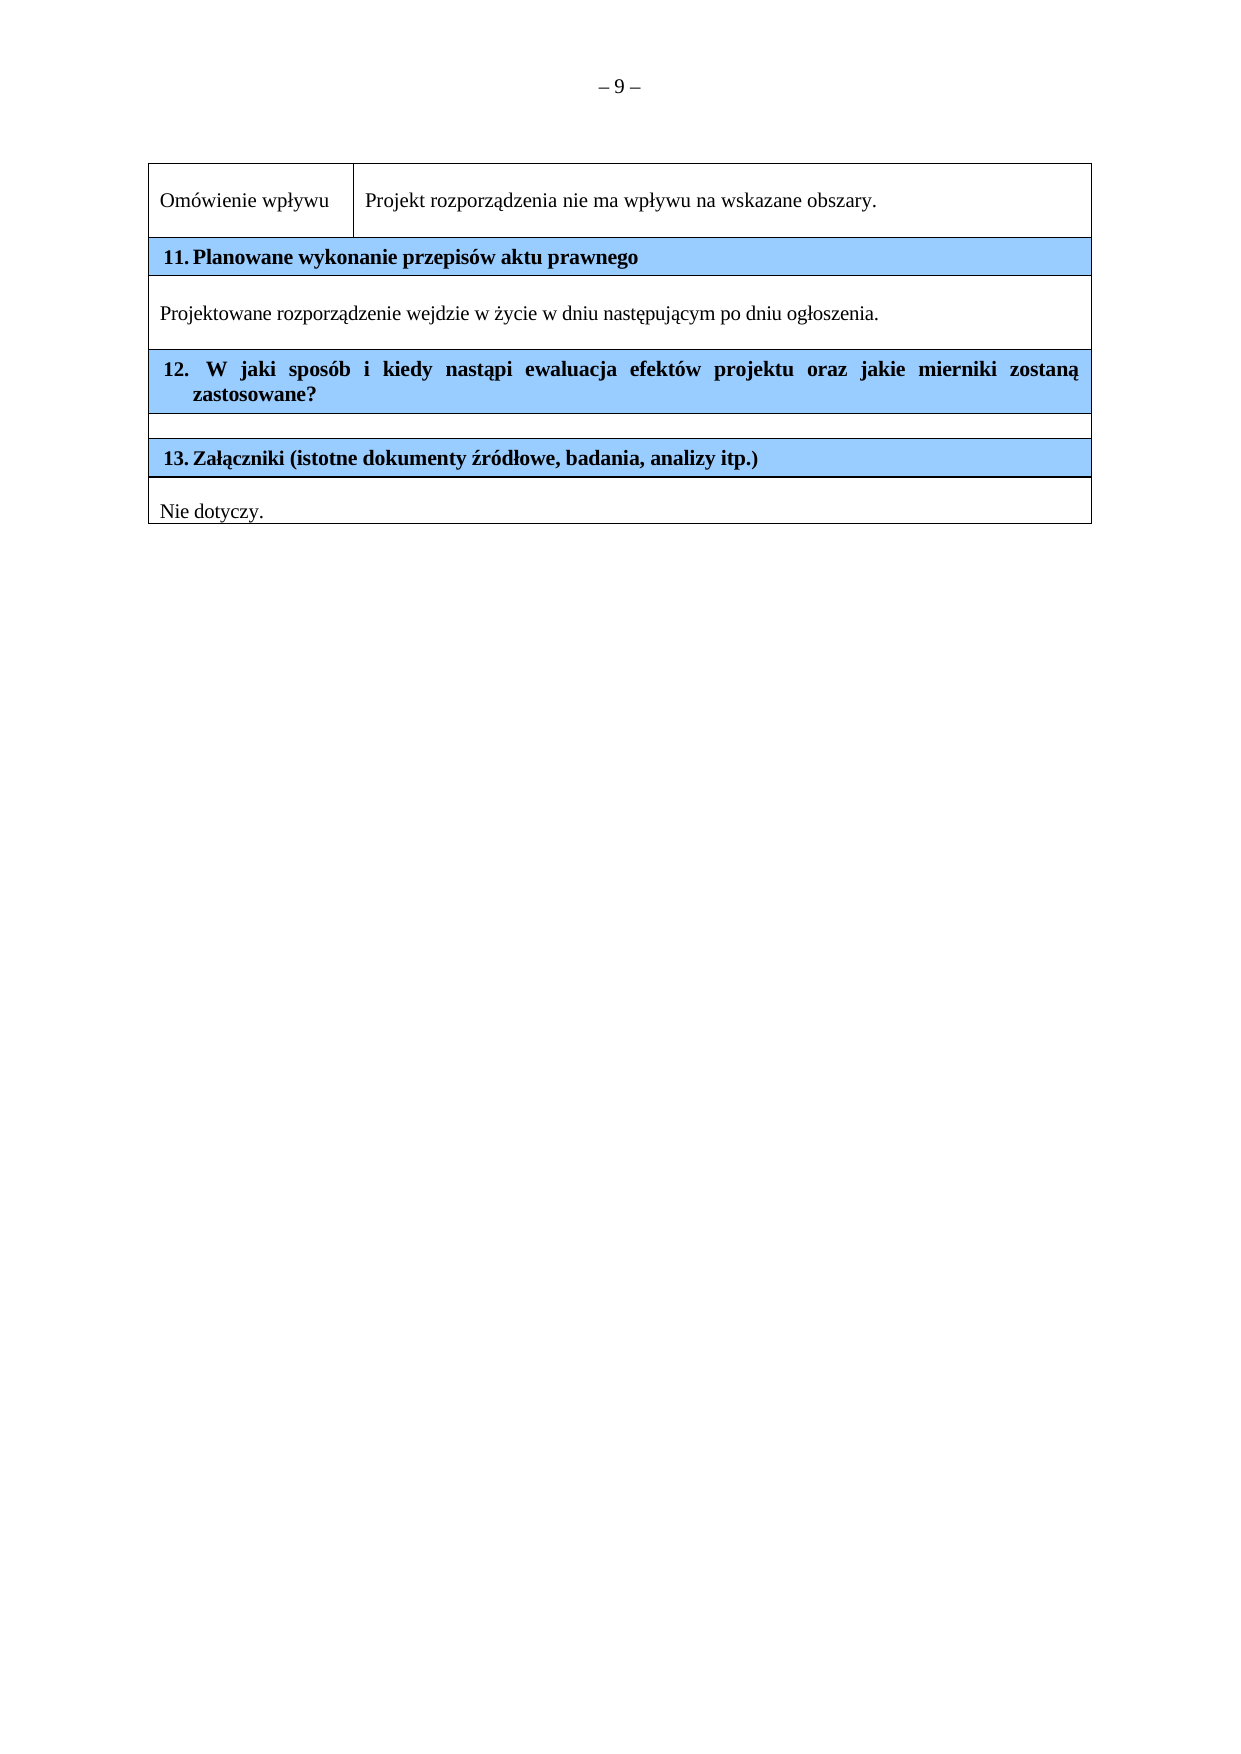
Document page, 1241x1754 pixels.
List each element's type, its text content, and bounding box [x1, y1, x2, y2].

table_cell Projekt rozporządzenia nie ma wpływu na wskazane obszary. [354, 164, 1091, 237]
table_cell [149, 414, 1091, 438]
table_cell Nie dotyczy. [149, 478, 1091, 523]
table_cell Planowane wykonanie przepisów aktu prawnego [149, 238, 1091, 275]
table_cell Załączniki (istotne dokumenty źródłowe, badania, analizy itp.) [149, 439, 1091, 476]
table_cell W jaki sposób i kiedy nastąpi ewaluacja efektów projektu oraz jakie mierniki zostaną zastosowane? [149, 350, 1091, 413]
table_cell Omówienie wpływu [149, 164, 353, 237]
table_cell Projektowane rozporządzenie wejdzie w życie w dniu następującym po dniu ogłoszenia. [149, 276, 1091, 349]
